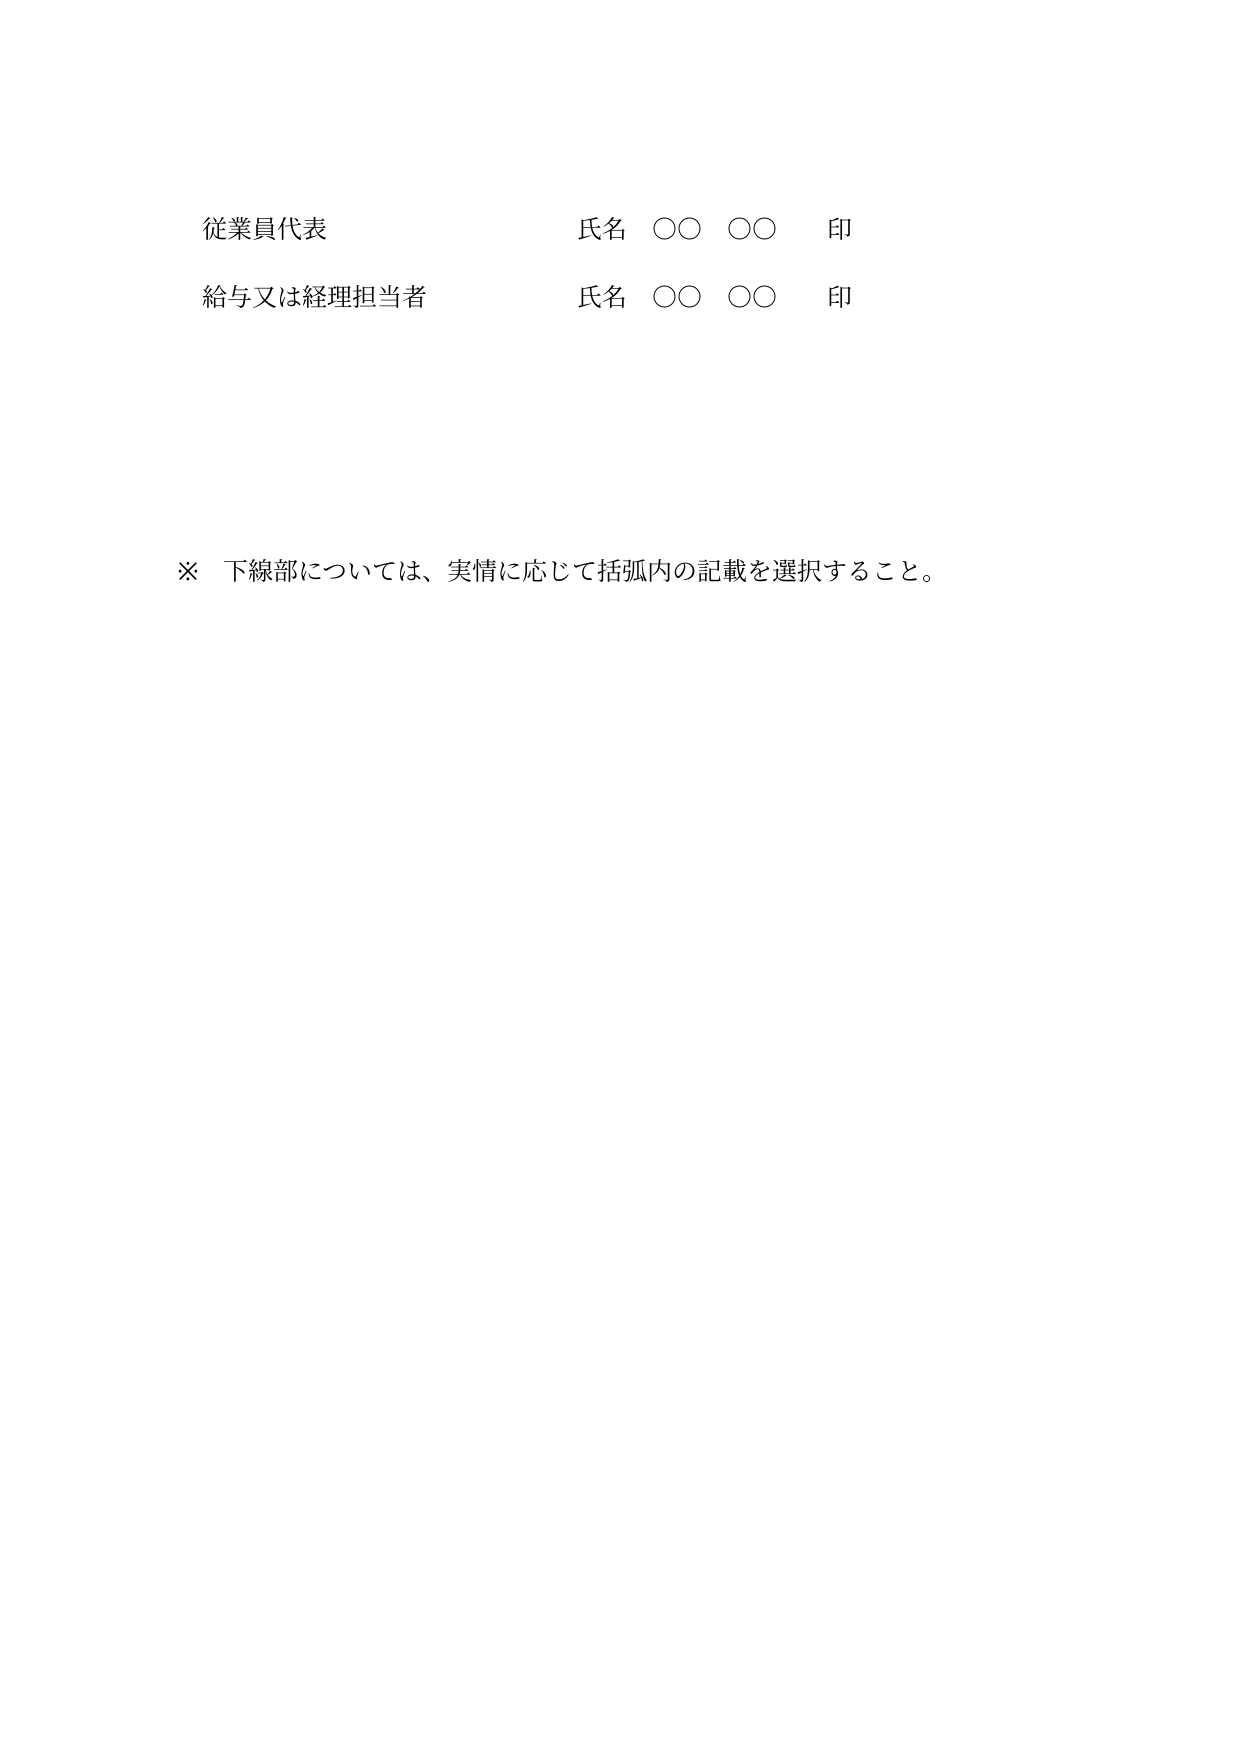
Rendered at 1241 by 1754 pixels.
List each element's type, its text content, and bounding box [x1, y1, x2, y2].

text 給与又は経理担当者 氏名 ○○ ○○ 印 [177, 262, 1063, 330]
text 従業員代表 氏名 ○○ ○○ 印 [177, 194, 1063, 262]
text ※ 下線部については、実情に応じて括弧内の記載を選択すること。 [177, 535, 1063, 604]
